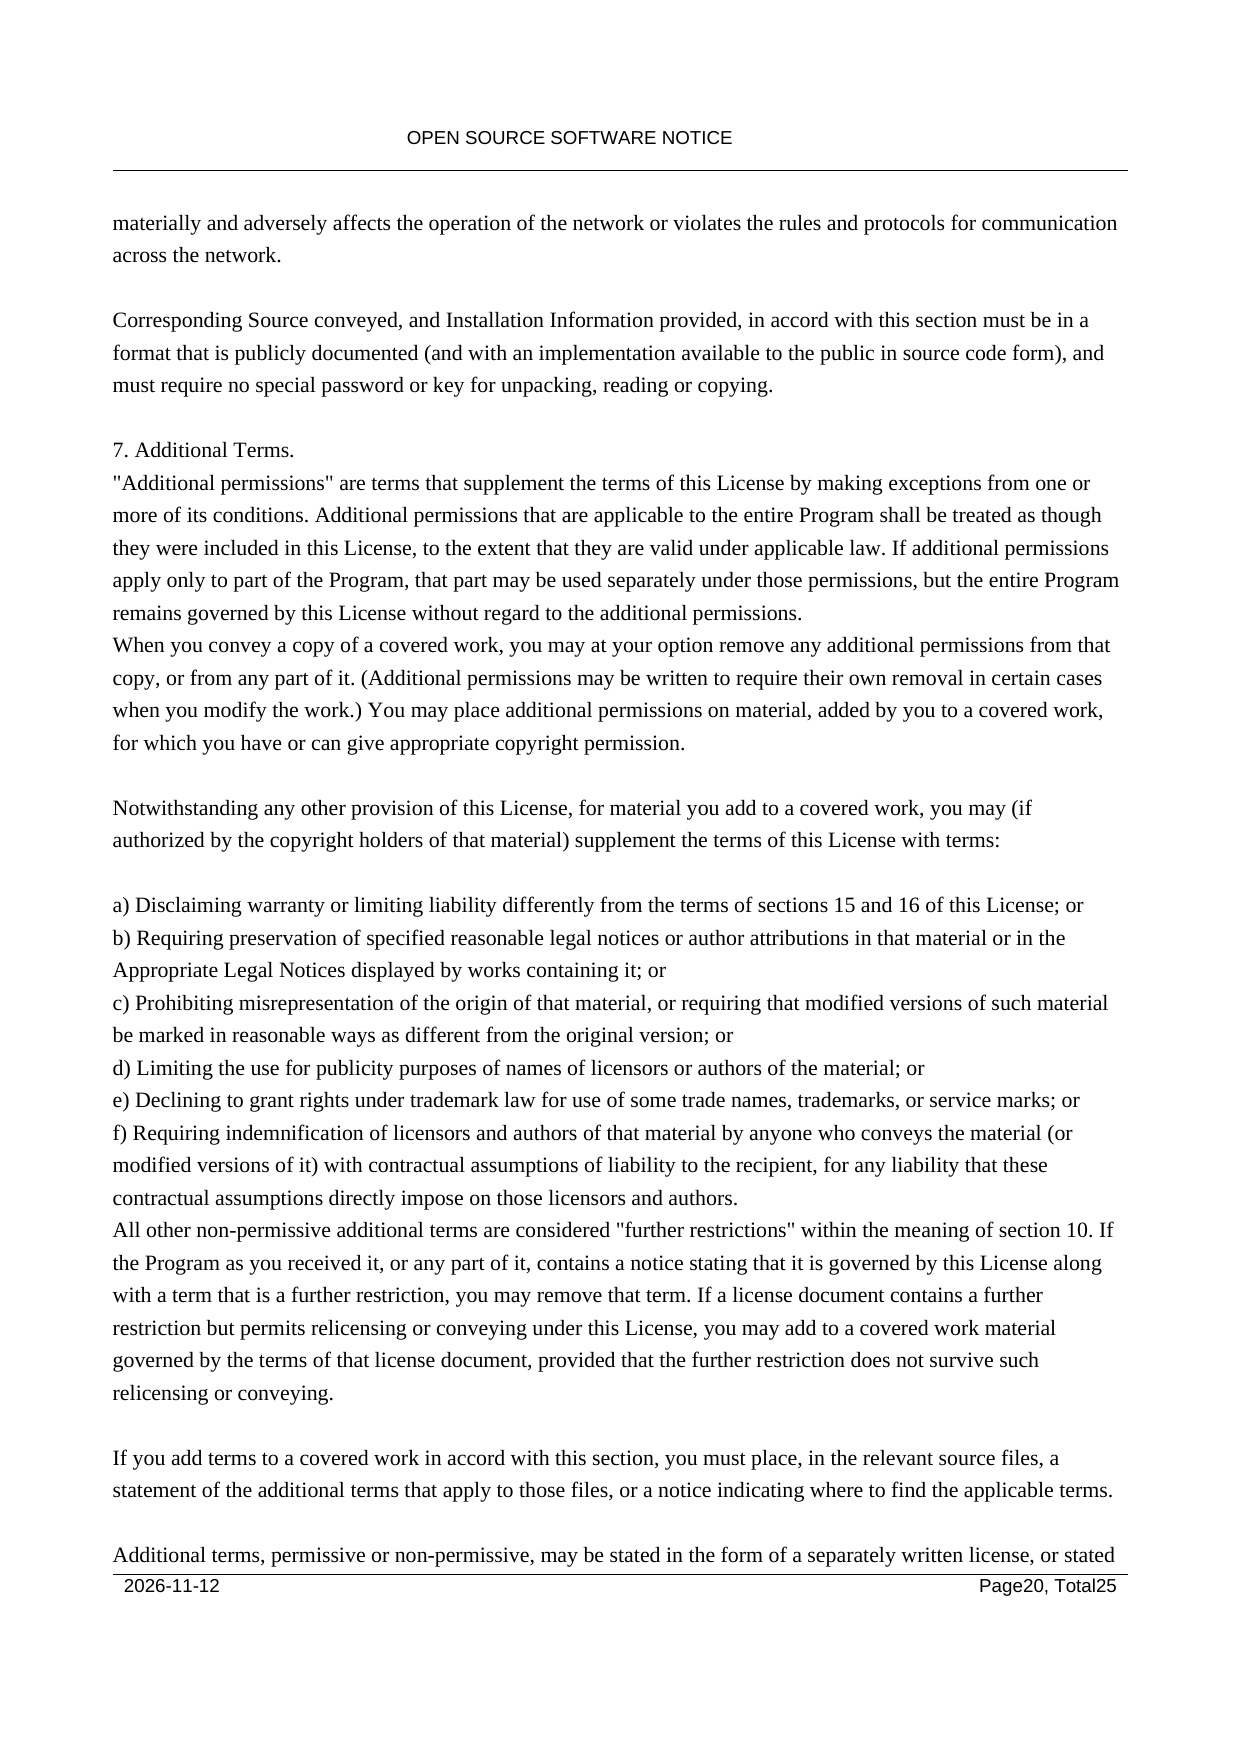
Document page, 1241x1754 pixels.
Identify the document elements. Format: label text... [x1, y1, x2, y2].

text Notwithstanding any other provision of this License, for material you add to a covered work, you may (if authorized by the copyright holders of that material) supplement the terms of this License with terms: [112, 791, 1128, 856]
text e) Declining to grant rights under trademark law for use of some trade names, trademarks, or service marks; or [112, 1084, 1128, 1116]
text f) Requiring indemnification of licensors and authors of that material by anyone who conveys the material (or modified versions of it) with contractual assumptions of liability to the recipient, for any liability that these contractual assumptions directly impose on those licensors and authors. [112, 1116, 1128, 1214]
text 7. Additional Terms. [112, 434, 1128, 466]
text If you add terms to a covered work in accord with this section, you must place, in the relevant source files, a statement of the additional terms that apply to those files, or a notice indicating where to find the applicable terms. [112, 1441, 1128, 1506]
text a) Disclaiming warranty or limiting liability differently from the terms of sections 15 and 16 of this License; or [112, 889, 1128, 921]
text Corresponding Source conveyed, and Installation Information provided, in accord with this section must be in a format that is publicly documented (and with an implementation available to the public in source code form), and must require no special password or key for unpacking, reading or copying. [112, 304, 1128, 401]
text b) Requiring preservation of specified reasonable legal notices or author attributions in that material or in the Appropriate Legal Notices displayed by works containing it; or [112, 921, 1128, 986]
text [112, 1539, 1128, 1571]
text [112, 206, 1128, 271]
text d) Limiting the use for publicity purposes of names of licensors or authors of the material; or [112, 1051, 1128, 1084]
text All other non-permissive additional terms are considered "further restrictions" within the meaning of section 10. If the Program as you received it, or any part of it, contains a notice stating that it is governed by this License along with a term that is a further restriction, you may remove that term. If a license document contains a further restriction but permits relicensing or conveying under this License, you may add to a covered work material governed by the terms of that license document, provided that the further restriction does not survive such relicensing or conveying. [112, 1214, 1128, 1409]
text "Additional permissions" are terms that supplement the terms of this License by making exceptions from one or more of its conditions. Additional permissions that are applicable to the entire Program shall be treated as though they were included in this License, to the extent that they are valid under applicable law. If additional permissions apply only to part of the Program, that part may be used separately under those permissions, but the entire Program remains governed by this License without regard to the additional permissions. [112, 466, 1128, 629]
text c) Prohibiting misrepresentation of the origin of that material, or requiring that modified versions of such material be marked in reasonable ways as different from the original version; or [112, 986, 1128, 1051]
text When you convey a copy of a covered work, you may at your option remove any additional permissions from that copy, or from any part of it. (Additional permissions may be written to require their own removal in certain cases when you modify the work.) You may place additional permissions on material, added by you to a covered work, for which you have or can give appropriate copyright permission. [112, 629, 1128, 759]
